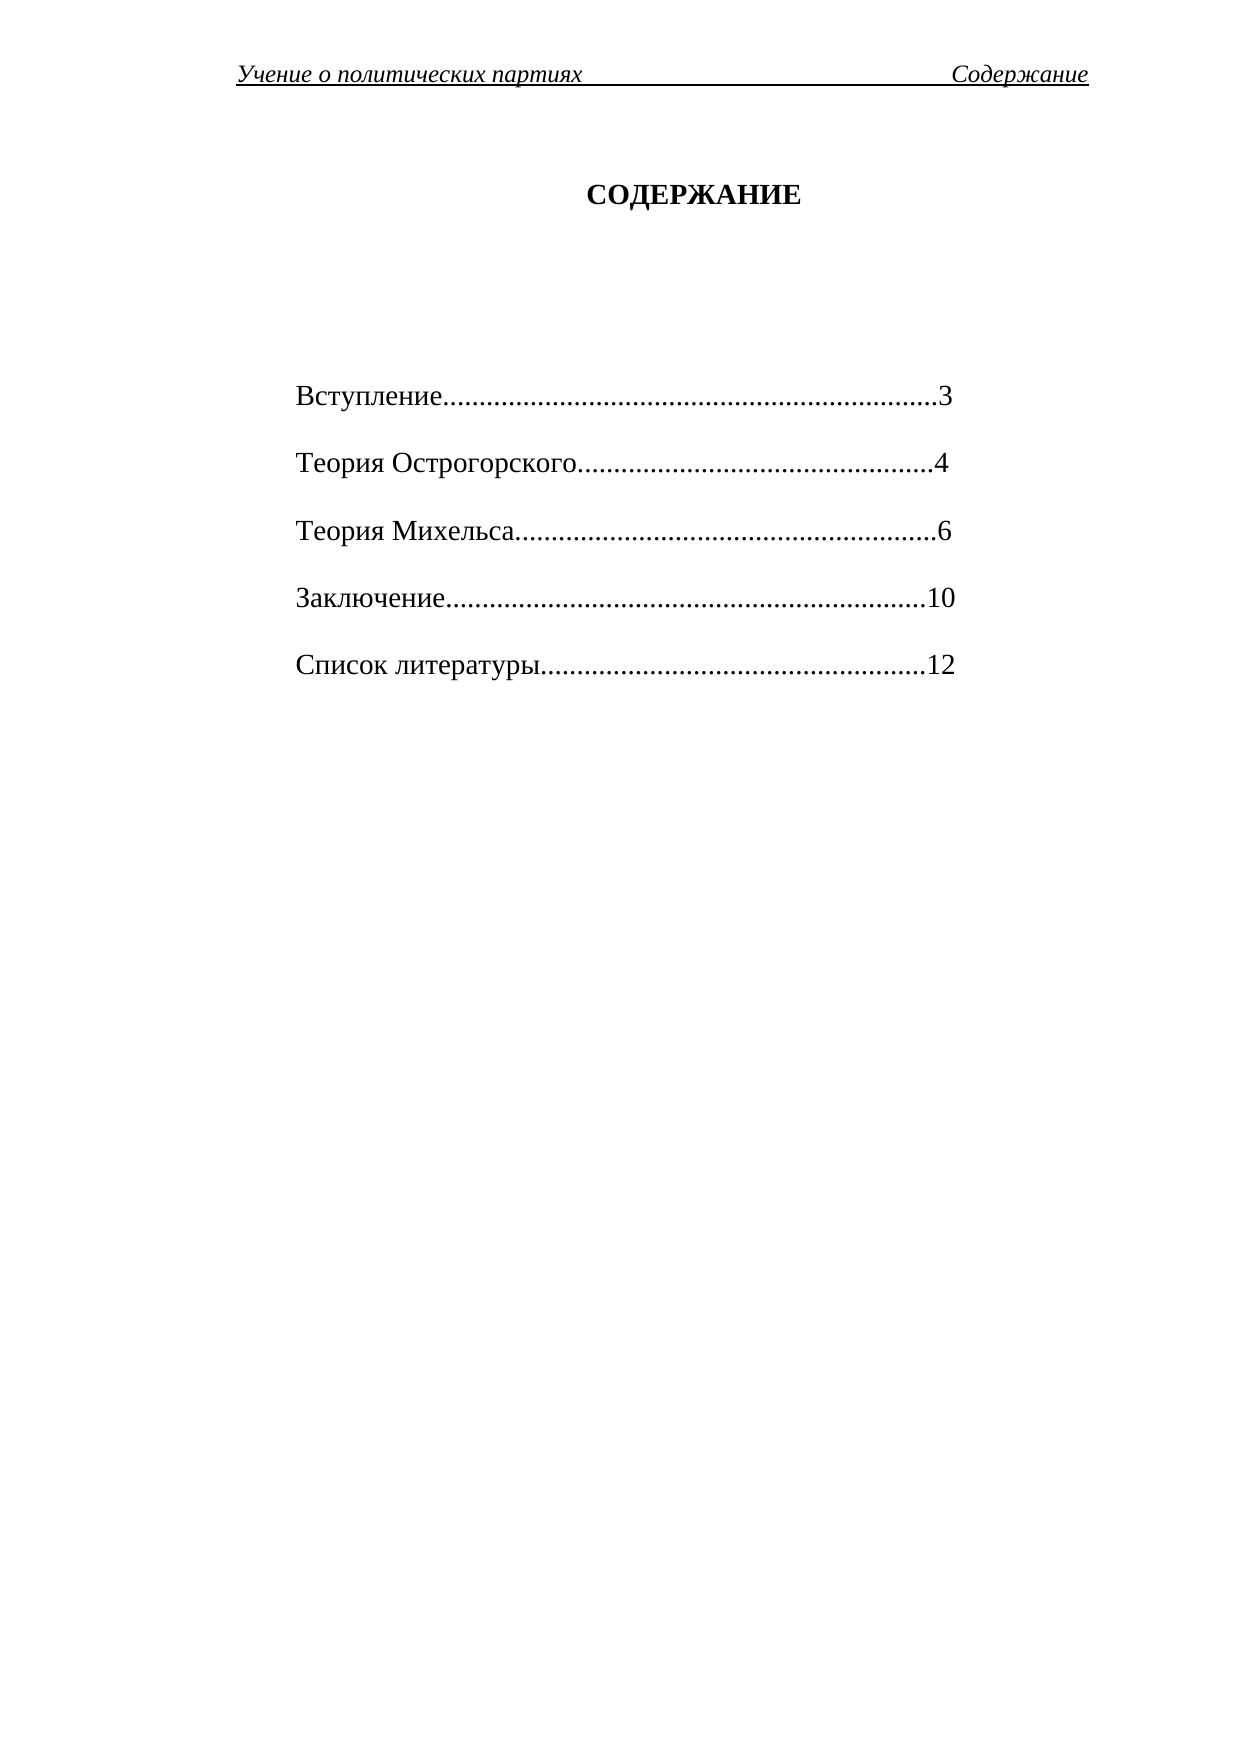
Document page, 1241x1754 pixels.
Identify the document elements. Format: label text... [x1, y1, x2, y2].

text содержание [236, 177, 1092, 211]
text Вступление....................................................................3 [236, 378, 1092, 412]
text Заключение..................................................................10 [236, 580, 1092, 613]
text Список литературы.....................................................12 [236, 647, 1092, 680]
text Теория Михельса..........................................................6 [236, 513, 1092, 546]
text Теория Острогорского.................................................4 [236, 446, 1092, 479]
